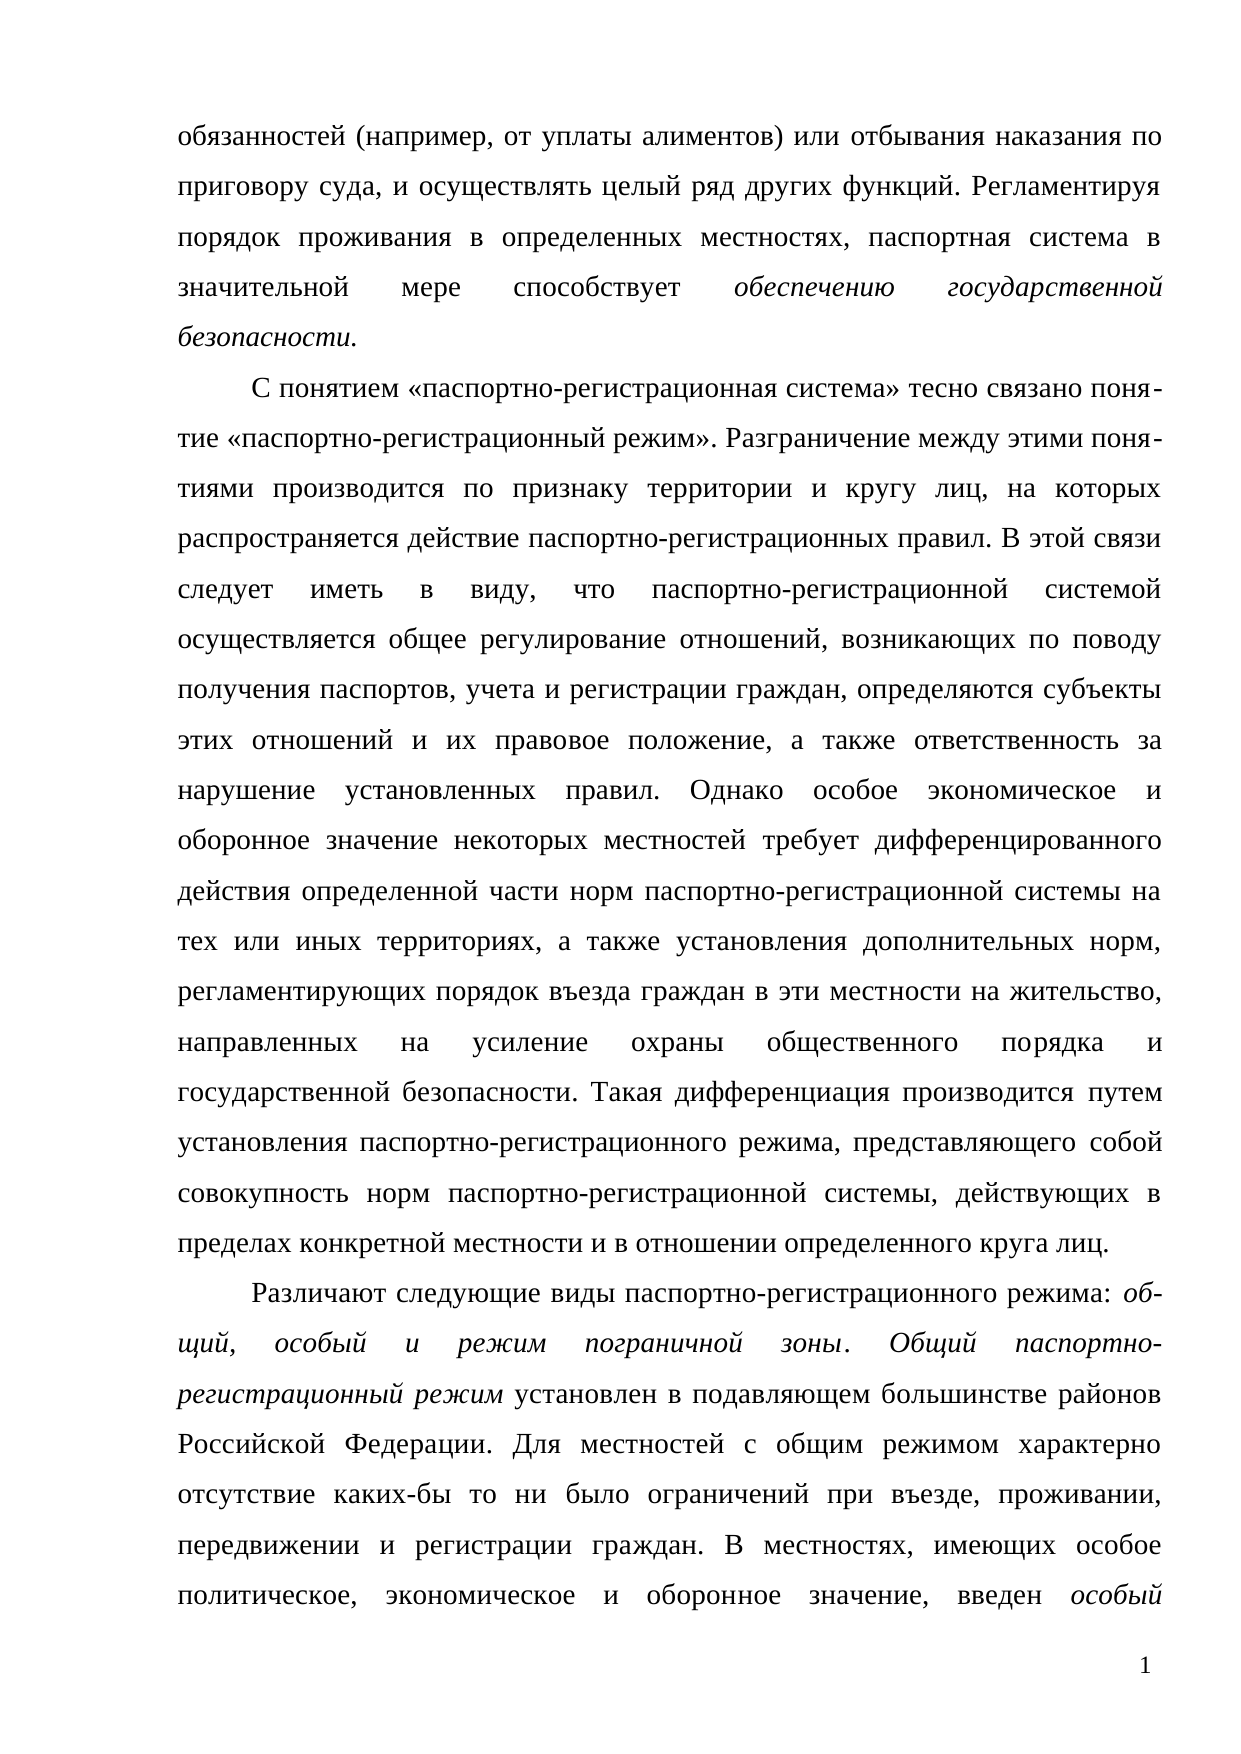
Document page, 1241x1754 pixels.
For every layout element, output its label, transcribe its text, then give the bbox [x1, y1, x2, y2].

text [177, 1275, 1163, 1611]
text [177, 118, 1163, 353]
text С понятием «паспортно-регистрационная система» тесно связано понятие «паспортно-регистрационный режим». Разграничение между этими понятиями производится по признаку территории и кругу лиц, на которых распространяется действие паспортно-регистрационных правил. В этой связи следует иметь в виду, что паспортно-регистрационной системой осуществляется общее регулирование отношений, возникающих по поводу получения паспортов, учета и регистрации граждан, определяются субъекты этих отношений и их правовое положение, а также ответственность за нарушение установленных правил. Однако особое экономическое и оборонное значение некоторых местностей требует дифференцированного действия определенной части норм паспортно-регистрационной системы на тех или иных территориях, а также установления дополнительных норм, регламентирующих порядок въезда граждан в эти местности на жительство, направленных на усиление охраны общественного порядка и государственной безопасности. Такая дифференциация производится путем установления паспортно-регистрационного режима, представляющего собой совокупность норм паспортно-регистрационной системы, действующих в пределах конкретной местности и в отношении определенного круга лиц. [177, 370, 1163, 1258]
